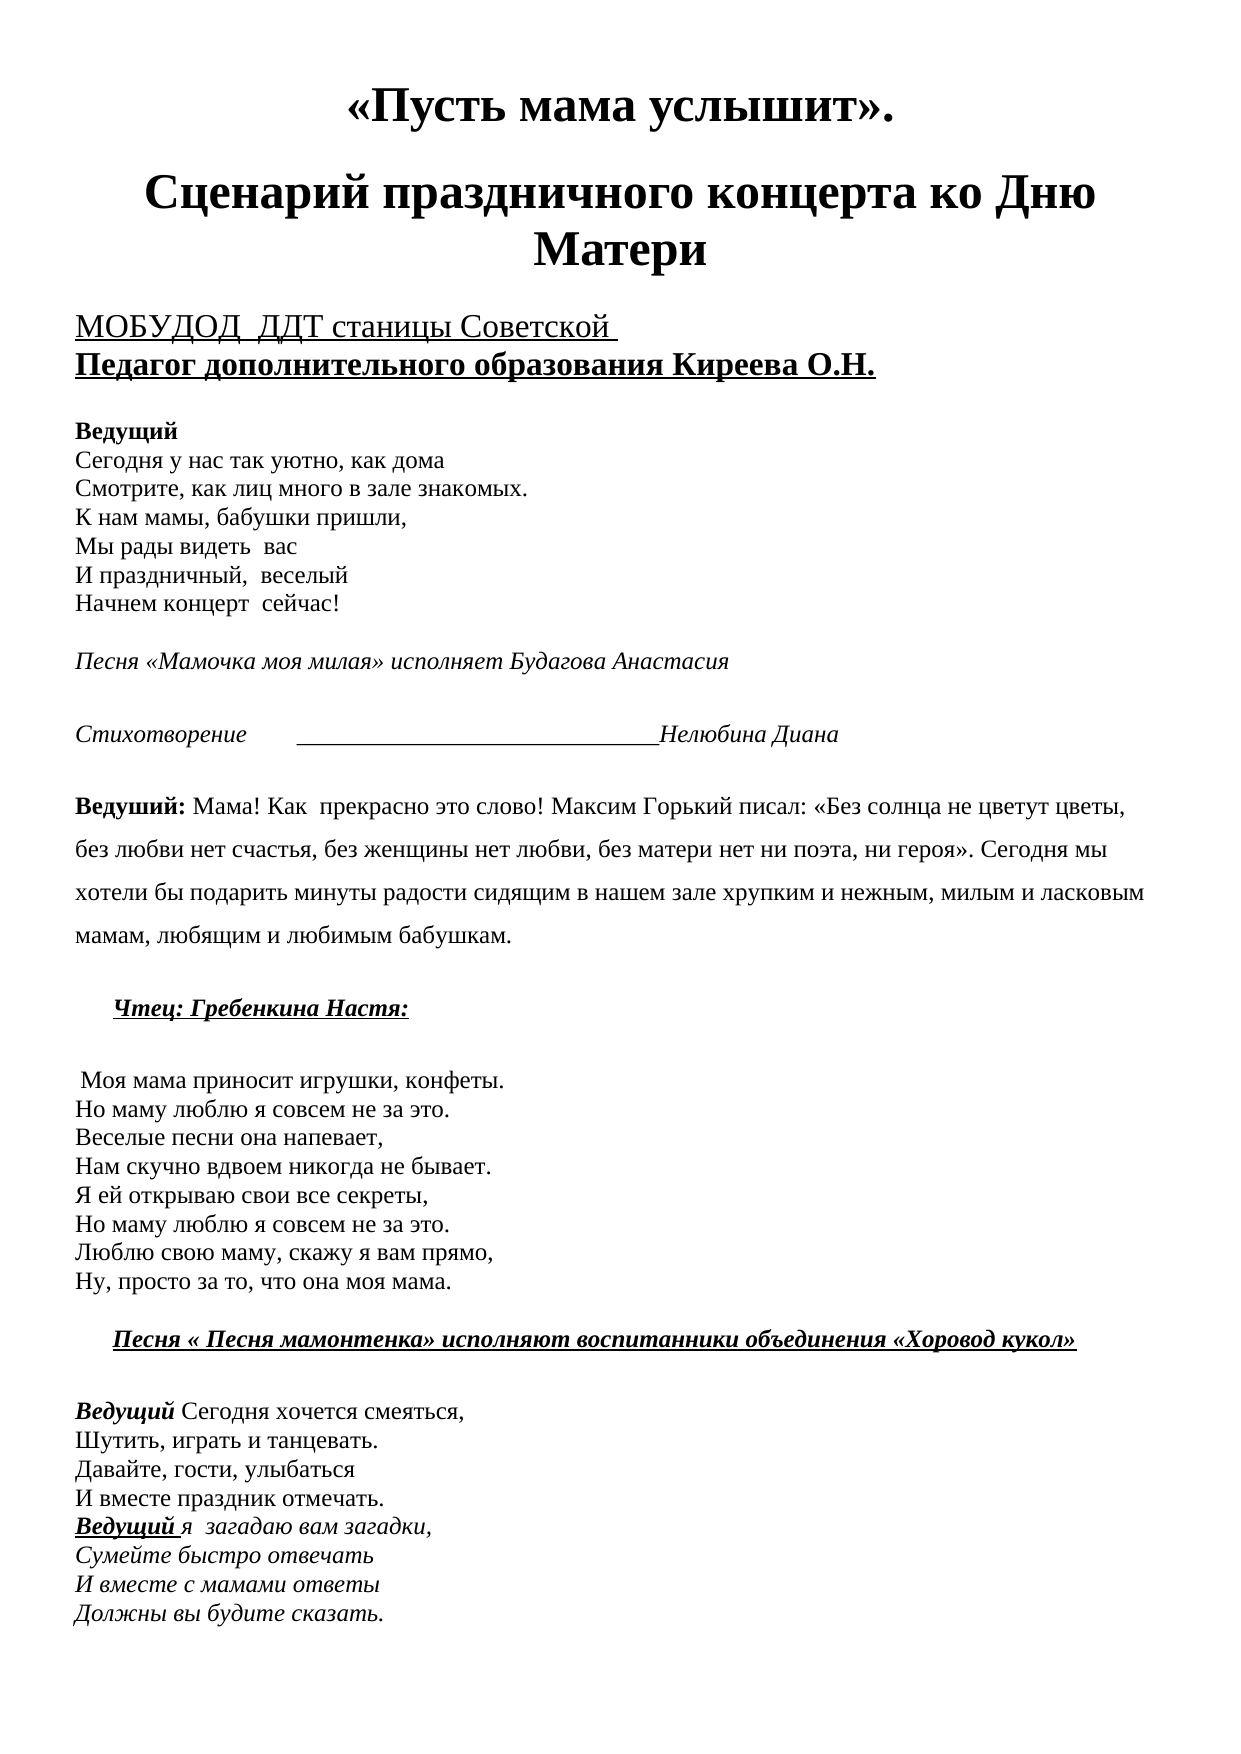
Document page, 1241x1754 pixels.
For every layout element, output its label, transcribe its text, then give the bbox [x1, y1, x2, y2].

text Ведущий [75, 416, 1165, 445]
text Люблю свою маму, скажу я вам прямо, [75, 1237, 1165, 1266]
text Ведуший: Мама! Как прекрасно это слово! Максим Горький писал: «Без солнца не цветут цветы, без любви нет счастья, без женщины нет любви, без матери нет ни поэта, ни героя». Сегодня мы хотели бы подарить минуты радости сидящим в нашем зале хрупким и нежным, милым и ласковым мамам, любящим и любимым бабушкам. [75, 791, 1165, 949]
text Я ей открываю свои все секреты, [75, 1180, 1165, 1209]
text Должны вы будите сказать. [75, 1598, 1165, 1626]
text Песня « Песня мамонтенка» исполняют воспитанники объединения «Хоровод кукол» [112, 1324, 1165, 1353]
text Сценарий праздничного концерта ко Дню Матери [75, 162, 1165, 277]
text Ведущий я загадаю вам загадки, [75, 1511, 1165, 1540]
text Сегодня у нас так уютно, как дома [75, 445, 1165, 473]
text Шутить, играть и танцевать. [75, 1425, 1165, 1454]
text Чтец: Гребенкина Настя: [112, 993, 1165, 1021]
text Нам скучно вдвоем никогда не бывает. [75, 1151, 1165, 1180]
text И вместе с мамами ответы [75, 1569, 1165, 1598]
text Давайте, гости, улыбаться [75, 1454, 1165, 1483]
text И праздничный, веселый [75, 560, 1165, 588]
text Педагог дополнительного образования Киреева О.Н. [75, 344, 1165, 382]
text Веселые песни она напевает, [75, 1122, 1165, 1151]
text Но маму люблю я совсем не за это. [75, 1209, 1165, 1237]
text Смотрите, как лиц много в зале знакомых. [75, 473, 1165, 502]
text И вместе праздник отмечать. [75, 1483, 1165, 1511]
text Песня «Мамочка моя милая» исполняет Будагова Анастасия [75, 646, 1165, 675]
text Моя мама приносит игрушки, конфеты. [75, 1065, 1165, 1094]
text Ведущий Сегодня хочется смеяться, [75, 1396, 1165, 1425]
text К нам мамы, бабушки пришли, [75, 502, 1165, 531]
text Стихотворение _____________________________Нелюбина Диана [75, 719, 1165, 747]
text Мы рады видеть вас [75, 531, 1165, 560]
text Начнем концерт сейчас! [75, 588, 1165, 617]
text МОБУДОД ДДТ станицы Советской [75, 306, 1165, 344]
text Но маму люблю я совсем не за это. [75, 1094, 1165, 1122]
text «Пусть мама услышит». [75, 75, 1165, 132]
text Сумейте быстро отвечать [75, 1540, 1165, 1569]
text Ну, просто за то, что она моя мама. [75, 1266, 1165, 1295]
